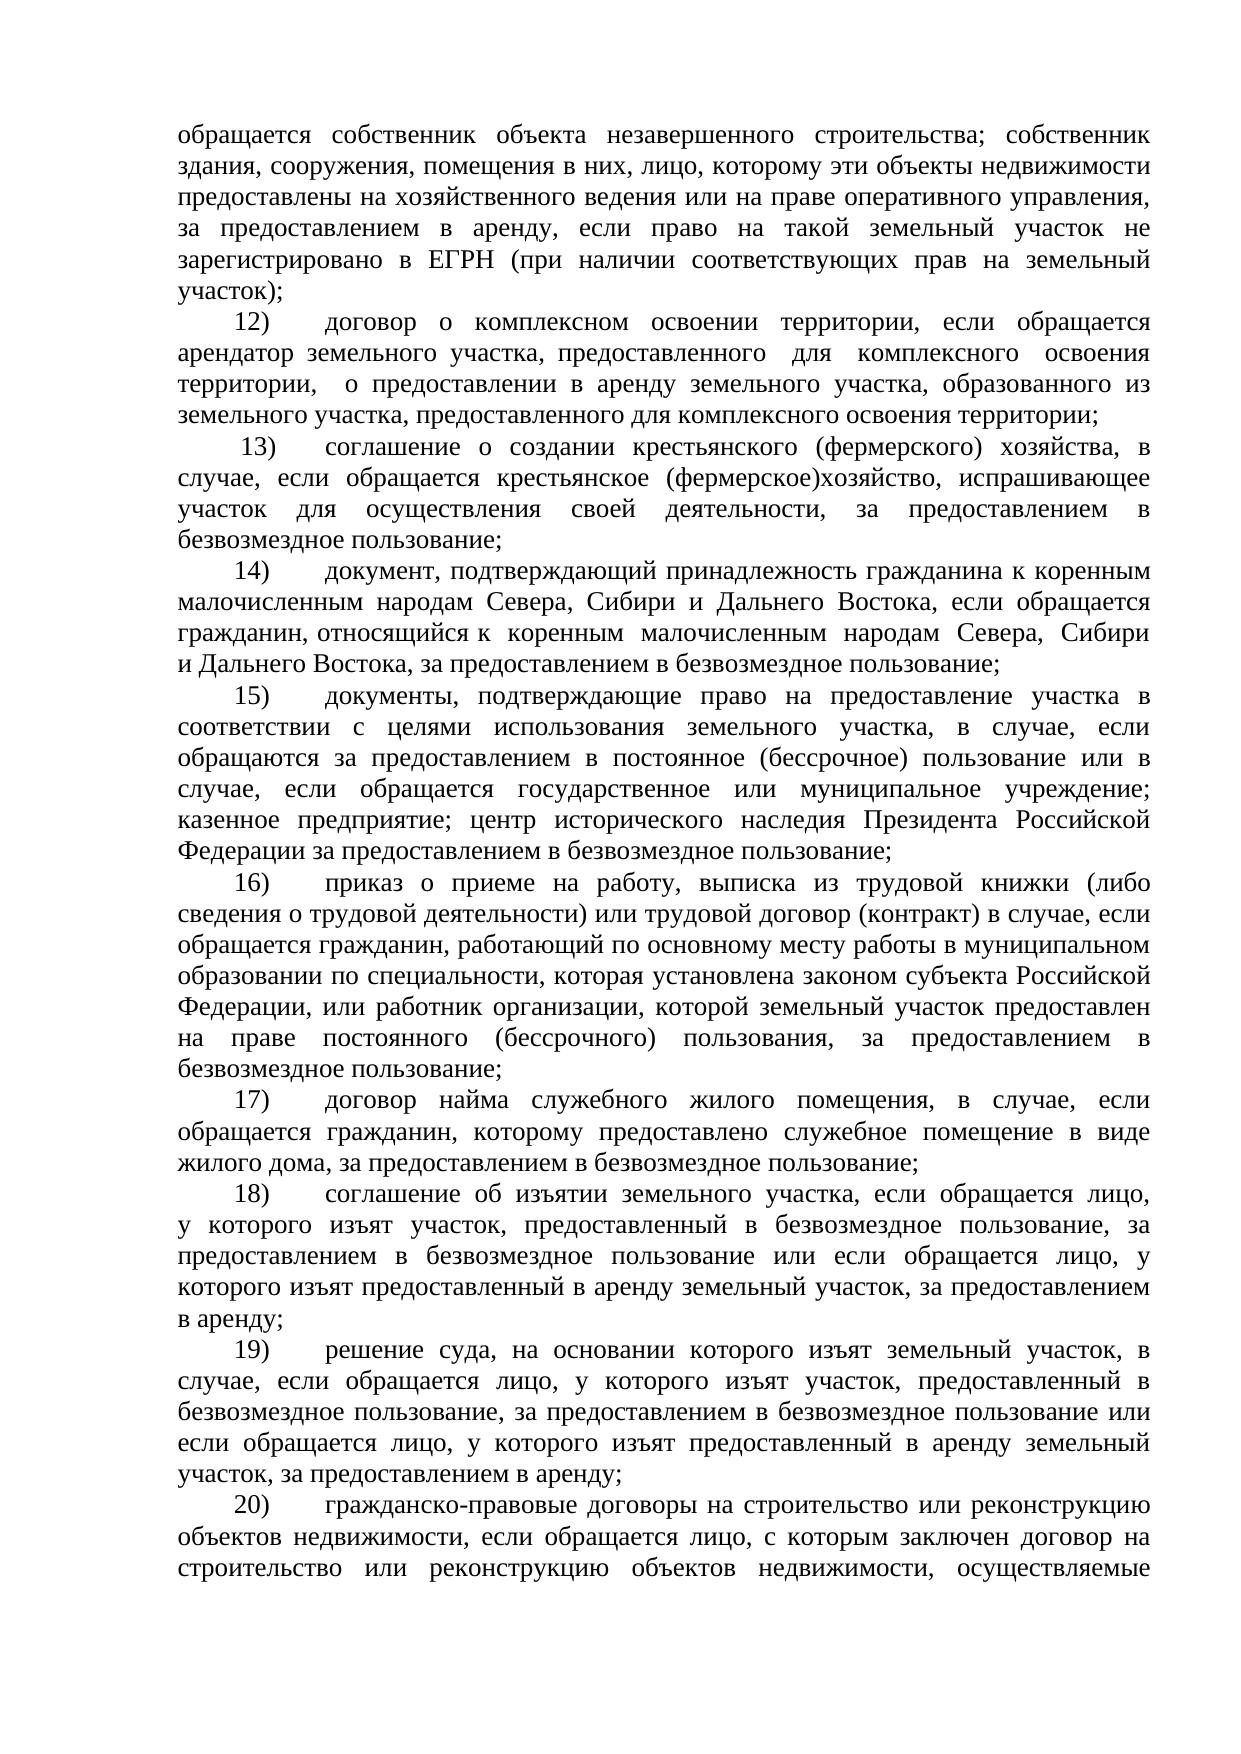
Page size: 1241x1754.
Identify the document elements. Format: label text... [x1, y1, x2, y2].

text 12) договор о комплексном освоении территории, если обращается арендатор земельного участка, предоставленного для комплексного освоения территории, о предоставлении в аренду земельного участка, образованного из земельного участка, предоставленного для комплексного освоения территории; [177, 305, 1152, 429]
text 15) документы, подтверждающие право на предоставление участка в соответствии с целями использования земельного участка, в случае, если обращаются за предоставлением в постоянное (бессрочное) пользование или в случае, если обращается государственное или муниципальное учреждение; казенное предприятие; центр исторического наследия Президента Российской Федерации за предоставлением в безвозмездное пользование; [177, 679, 1152, 866]
text 14) документ, подтверждающий принадлежность гражданина к коренным малочисленным народам Севера, Сибири и Дальнего Востока, если обращается гражданин, относящийся к коренным малочисленным народам Севера, Сибири и Дальнего Востока, за предоставлением в безвозмездное пользование; [177, 554, 1152, 679]
text 18) соглашение об изъятии земельного участка, если обращается лицо, у которого изъят участок, предоставленный в безвозмездное пользование, за предоставлением в безвозмездное пользование или если обращается лицо, у которого изъят предоставленный в аренду земельный участок, за предоставлением в аренду; [177, 1177, 1152, 1333]
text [177, 118, 1152, 305]
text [177, 1488, 1152, 1582]
text 16) приказ о приеме на работу, выписка из трудовой книжки (либо сведения о трудовой деятельности) или трудовой договор (контракт) в случае, если обращается гражданин, работающий по основному месту работы в муниципальном образовании по специальности, которая установлена законом субъекта Российской Федерации, или работник организации, которой земельный участок предоставлен на праве постоянного (бессрочного) пользования, за предоставлением в безвозмездное пользование; [177, 866, 1152, 1084]
text 17) договор найма служебного жилого помещения, в случае, если обращается гражданин, которому предоставлено служебное помещение в виде жилого дома, за предоставлением в безвозмездное пользование; [177, 1084, 1152, 1177]
text 13) соглашение о создании крестьянского (фермерского) хозяйства, в случае, если обращается крестьянское (фермерское)хозяйство, испрашивающее участок для осуществления своей деятельности, за предоставлением в безвозмездное пользование; [177, 429, 1152, 554]
text 19) решение суда, на основании которого изъят земельный участок, в случае, если обращается лицо, у которого изъят участок, предоставленный в безвозмездное пользование, за предоставлением в безвозмездное пользование или если обращается лицо, у которого изъят предоставленный в аренду земельный участок, за предоставлением в аренду; [177, 1333, 1152, 1488]
